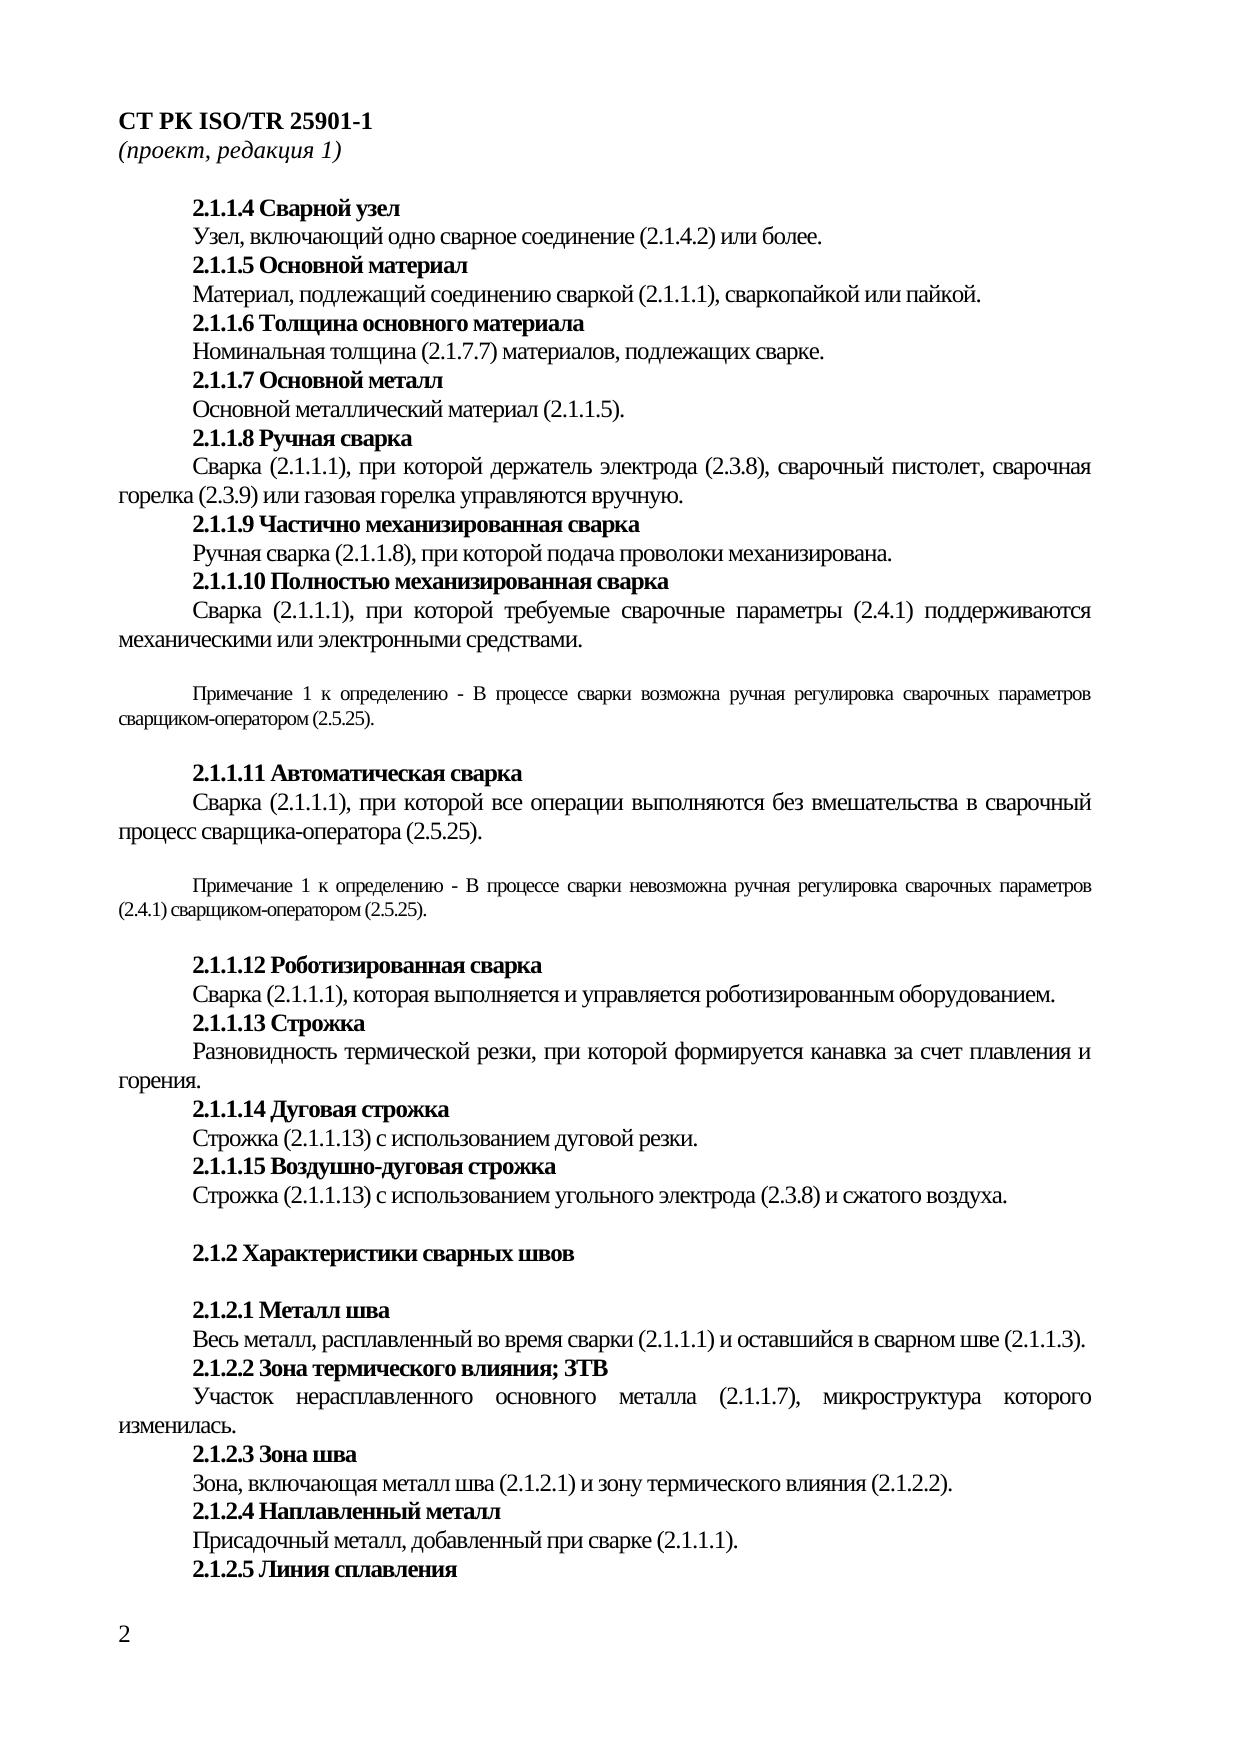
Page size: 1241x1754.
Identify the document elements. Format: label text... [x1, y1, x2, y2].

text Ручная сварка (2.1.1.8), при которой подача проволоки механизирована. [118, 538, 1092, 566]
text 2.1.1.15 Воздушно-дуговая строжка [118, 1151, 1092, 1180]
text Сварка (2.1.1.1), при которой держатель электрода (2.3.8), сварочный пистолет, сварочная горелка (2.3.9) или газовая горелка управляются вручную. [118, 451, 1092, 509]
text Разновидность термической резки, при которой формируется канавка за счет плавления и горения. [118, 1036, 1092, 1094]
text 2.1.2.1 Металл шва [118, 1295, 1092, 1324]
text 2.1.1.6 Толщина основного материала [118, 308, 1092, 336]
text Материал, подлежащий соединению сваркой (2.1.1.1), сваркопайкой или пайкой. [118, 279, 1092, 308]
text 2.1.1.14 Дуговая строжка [118, 1094, 1092, 1123]
text 2.1.1.11 Автоматическая сварка [118, 758, 1092, 787]
text 2.1.1.12 Роботизированная сварка [118, 950, 1092, 979]
text Участок нерасплавленного основного металла (2.1.1.7), микроструктура которого изменилась. [118, 1381, 1092, 1439]
text 2.1.1.5 Основной материал [118, 250, 1092, 279]
text Зона, включающая металл шва (2.1.2.1) и зону термического влияния (2.1.2.2). [118, 1468, 1092, 1496]
text 2.1.1.4 Сварной узел [118, 193, 1092, 221]
text Сварка (2.1.1.1), которая выполняется и управляется роботизированным оборудованием. [118, 979, 1092, 1008]
text 2.1.2 Характеристики сварных швов [118, 1238, 1092, 1266]
text Узел, включающий одно сварное соединение (2.1.4.2) или более. [118, 221, 1092, 250]
text 2.1.1.9 Частично механизированная сварка [118, 509, 1092, 538]
text Номинальная толщина (2.1.7.7) материалов, подлежащих сварке. [118, 336, 1092, 365]
text 2.1.2.2 Зона термического влияния; ЗТВ [118, 1353, 1092, 1381]
text 2.1.2.3 Зона шва [118, 1439, 1092, 1468]
text 2.1.2.5 Линия сплавления [118, 1554, 1092, 1583]
text 2.1.1.13 Строжка [118, 1008, 1092, 1036]
text Примечание 1 к определению - В процессе сварки невозможна ручная регулировка сварочных параметров (2.4.1) сварщиком-оператором (2.5.25). [118, 873, 1092, 921]
text Присадочный металл, добавленный при сварке (2.1.1.1). [118, 1525, 1092, 1554]
text 2.1.2.4 Наплавленный металл [118, 1496, 1092, 1525]
text Основной металлический материал (2.1.1.5). [118, 394, 1092, 423]
text Строжка (2.1.1.13) с использованием угольного электрода (2.3.8) и сжатого воздуха. [118, 1180, 1092, 1209]
text 2.1.1.10 Полностью механизированная сварка [118, 566, 1092, 595]
text Сварка (2.1.1.1), при которой требуемые сварочные параметры (2.4.1) поддерживаются механическими или электронными средствами. [118, 595, 1092, 653]
text 2.1.1.7 Основной металл [118, 365, 1092, 394]
text Сварка (2.1.1.1), при которой все операции выполняются без вмешательства в сварочный процесс сварщика-оператора (2.5.25). [118, 787, 1092, 844]
text Весь металл, расплавленный во время сварки (2.1.1.1) и оставшийся в сварном шве (2.1.1.3). [118, 1324, 1092, 1353]
text Строжка (2.1.1.13) с использованием дуговой резки. [118, 1123, 1092, 1151]
text Примечание 1 к определению - В процессе сварки возможна ручная регулировка сварочных параметров сварщиком-оператором (2.5.25). [118, 681, 1092, 729]
text 2.1.1.8 Ручная сварка [118, 423, 1092, 451]
